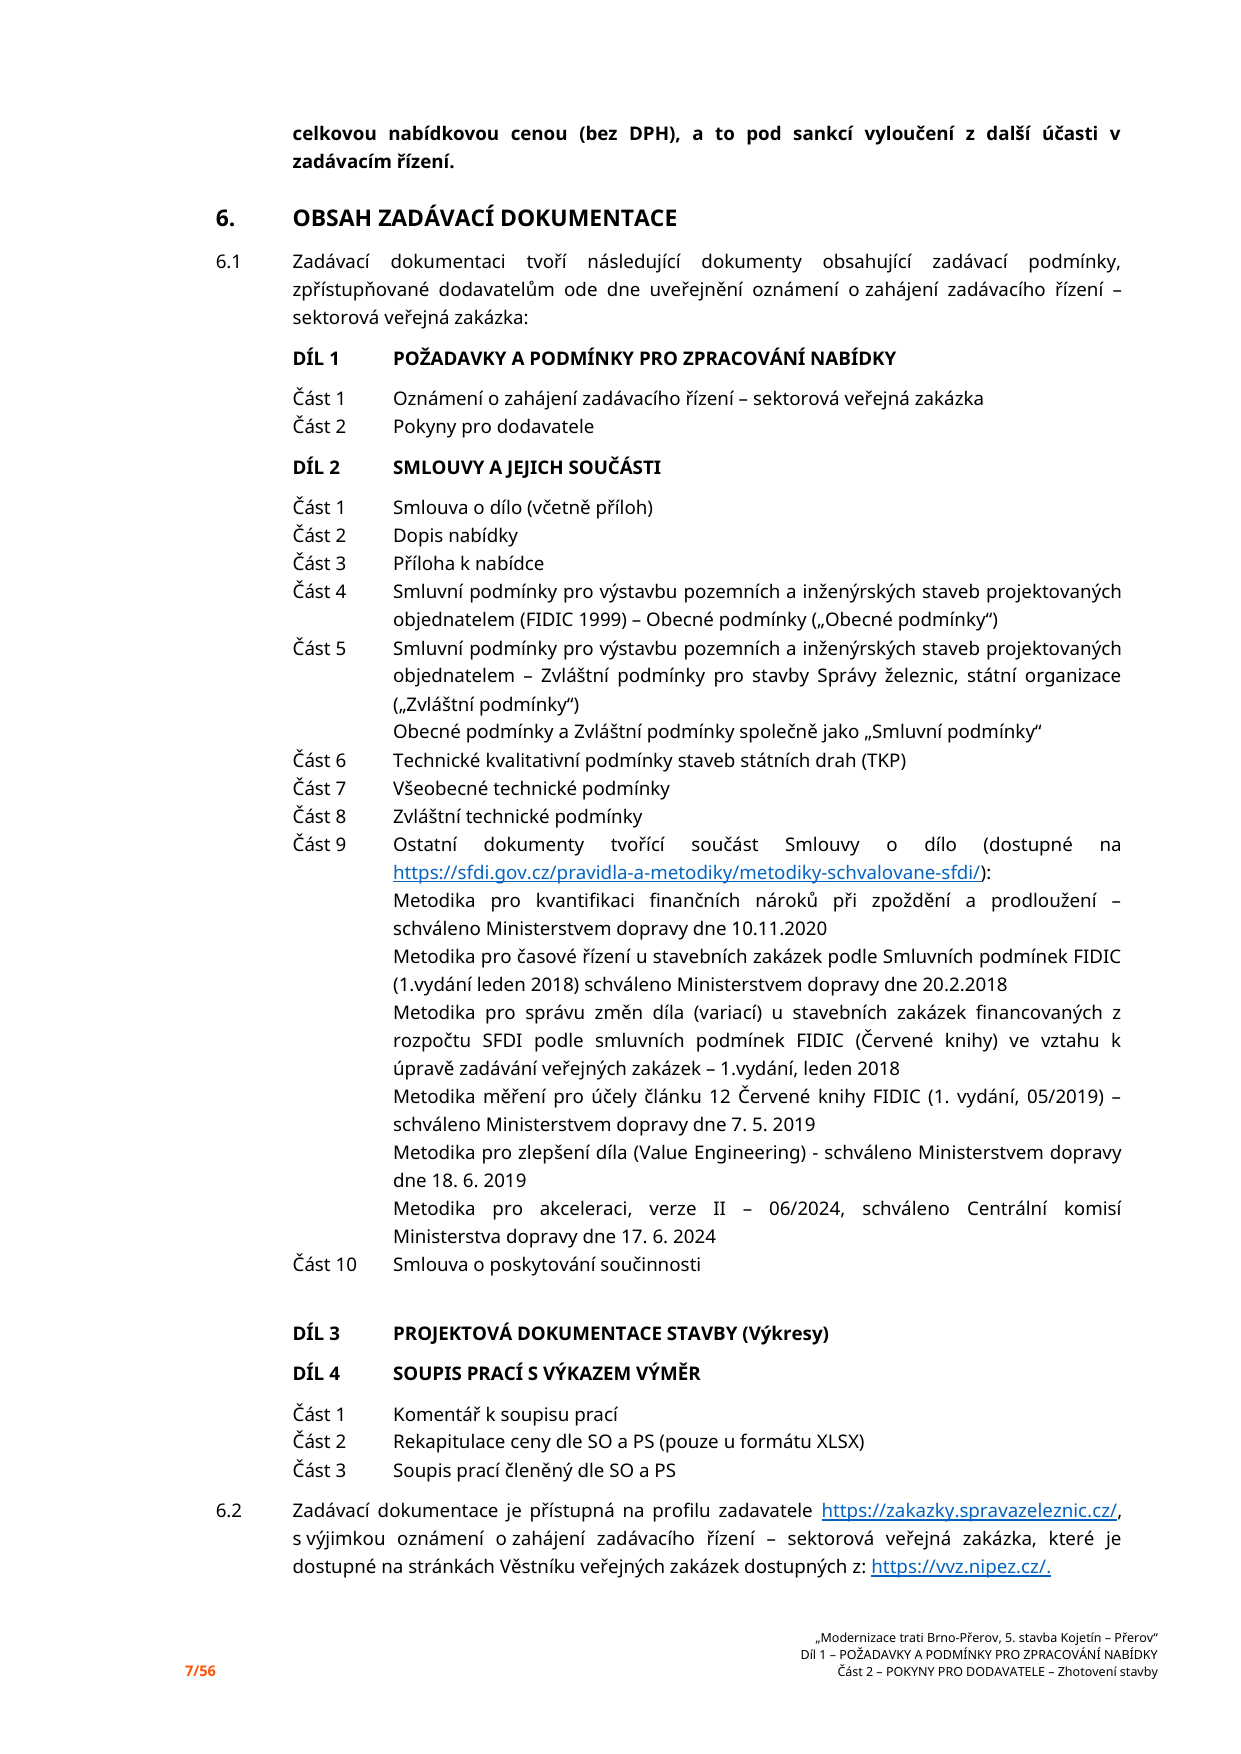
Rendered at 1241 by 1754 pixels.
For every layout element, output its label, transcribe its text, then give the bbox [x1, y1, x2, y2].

text Část 2 Rekapitulace ceny dle SO a PS (pouze u formátu XLSX) [292, 1429, 1122, 1454]
text Část 4 Smluvní podmínky pro výstavbu pozemních a inženýrských staveb projektovaných objednatelem (FIDIC 1999) – Obecné podmínky („Obecné podmínky“) [292, 579, 1122, 632]
text Část 8 Zvláštní technické podmínky [292, 803, 1122, 828]
text Část 1 Smlouva o dílo (včetně příloh) [292, 495, 1122, 520]
text Část 9 Ostatní dokumenty tvořící součást Smlouvy o dílo (dostupné na https://sfdi.gov.cz/pravidla-a-metodiky/metodiky-schvalovane-sfdi/): [292, 831, 1122, 884]
text Obecné podmínky a Zvláštní podmínky společně jako „Smluvní podmínky“ [292, 719, 1122, 744]
text DÍL 2 SMLOUVY A JEJICH SOUČÁSTI [292, 454, 1122, 480]
text DÍL 3 PROJEKTOVÁ DOKUMENTACE STAVBY (Výkresy) [292, 1320, 1122, 1345]
text Část 1 Komentář k soupisu prací [292, 1401, 1122, 1426]
text Část 1 Oznámení o zahájení zadávacího řízení – sektorová veřejná zakázka [292, 386, 1122, 411]
text Část 3 Soupis prací členěný dle SO a PS [292, 1457, 1122, 1482]
text DÍL 1 POŽADAVKY A PODMÍNKY PRO ZPRACOVÁNÍ NABÍDKY [292, 345, 1122, 371]
text Metodika pro kvantifikaci finančních nároků při zpoždění a prodloužení – schváleno Ministerstvem dopravy dne 10.11.2020 [292, 887, 1122, 941]
text Část 2 Dopis nabídky [292, 523, 1122, 548]
text Zadávací dokumentaci tvoří následující dokumenty obsahující zadávací podmínky, zpřístupňované dodavatelům ode dne uveřejnění oznámení o zahájení zadávacího řízení – sektorová veřejná zakázka: [216, 248, 1122, 330]
text Část 3 Příloha k nabídce [292, 551, 1122, 576]
text Metodika pro zlepšení díla (Value Engineering) - schváleno Ministerstvem dopravy dne 18. 6. 2019 [292, 1139, 1122, 1193]
text Metodika pro akceleraci, verze II – 06/2024, schváleno Centrální komisí Ministerstva dopravy dne 17. 6. 2024 [292, 1195, 1122, 1249]
text Část 10 Smlouva o poskytování součinnosti [292, 1251, 1122, 1277]
text OBSAH ZADÁVACÍ DOKUMENTACE [216, 202, 1122, 233]
text Část 6 Technické kvalitativní podmínky staveb státních drah (TKP) [292, 747, 1122, 772]
text Metodika měření pro účely článku 12 Červené knihy FIDIC (1. vydání, 05/2019) – schváleno Ministerstvem dopravy dne 7. 5. 2019 [292, 1083, 1122, 1137]
text DÍL 4 SOUPIS PRACÍ S VÝKAZEM VÝMĚR [292, 1360, 1122, 1386]
text Metodika pro správu změn díla (variací) u stavebních zakázek financovaných z rozpočtu SFDI podle smluvních podmínek FIDIC (Červené knihy) ve vztahu k úpravě zadávání veřejných zakázek – 1.vydání, leden 2018 [292, 999, 1122, 1081]
text Metodika pro časové řízení u stavebních zakázek podle Smluvních podmínek FIDIC (1.vydání leden 2018) schváleno Ministerstvem dopravy dne 20.2.2018 [292, 943, 1122, 997]
text Zadávací dokumentace je přístupná na profilu zadavatele https://zakazky.spravazeleznic.cz/, s výjimkou oznámení o zahájení zadávacího řízení – sektorová veřejná zakázka, které je dostupné na stránkách Věstníku veřejných zakázek dostupných z: https://vvz.nipez.cz/. [216, 1497, 1122, 1579]
text Část 2 Pokyny pro dodavatele [292, 414, 1122, 439]
text Část 5 Smluvní podmínky pro výstavbu pozemních a inženýrských staveb projektovaných objednatelem – Zvláštní podmínky pro stavby Správy železnic, státní organizace („Zvláštní podmínky“) [292, 635, 1122, 716]
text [216, 121, 1122, 174]
text Část 7 Všeobecné technické podmínky [292, 775, 1122, 800]
